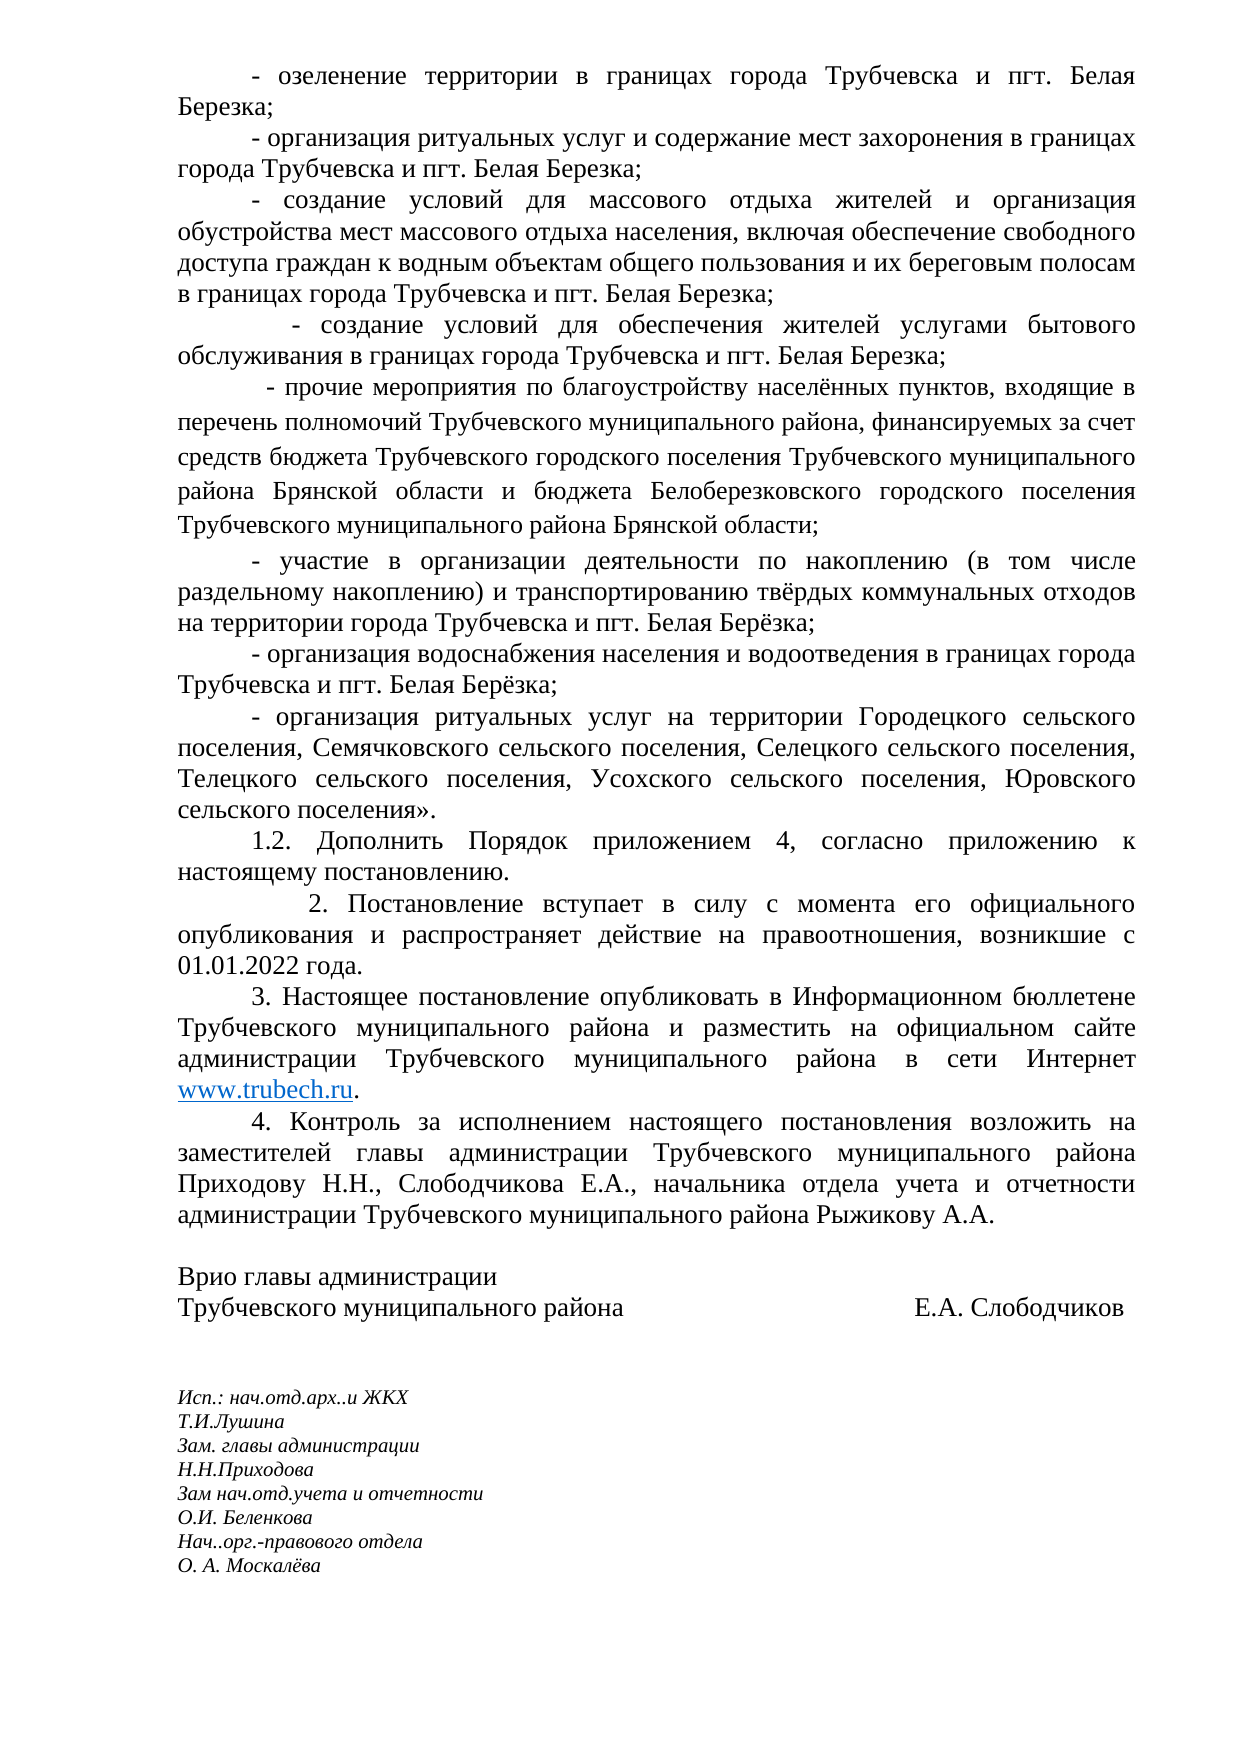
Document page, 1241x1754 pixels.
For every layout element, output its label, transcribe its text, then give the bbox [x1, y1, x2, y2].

text - озеленение территории в границах города Трубчевска и пгт. Белая Березка; [177, 59, 1137, 121]
text О. А. Москалёва [177, 1553, 1137, 1577]
text - прочие мероприятия по благоустройству населённых пунктов, входящие в перечень полномочий Трубчевского муниципального района, финансируемых за счет средств бюджета Трубчевского городского поселения Трубчевского муниципального района Брянской области и бюджета Белоберезковского городского поселения Трубчевского муниципального района Брянской области; [177, 371, 1137, 539]
text Исп.: нач.отд.арх..и ЖКХ [177, 1385, 1137, 1409]
text Зам. главы администрации [177, 1433, 1137, 1457]
text - участие в организации деятельности по накоплению (в том числе раздельному накоплению) и транспортированию твёрдых коммунальных отходов на территории города Трубчевска и пгт. Белая Берёзка; [177, 544, 1137, 637]
text 1.2. Дополнить Порядок приложением 4, согласно приложению к настоящему постановлению. [177, 824, 1137, 887]
text Н.Н.Приходова [177, 1457, 1137, 1481]
text Нач..орг.-правового отдела [177, 1529, 1137, 1553]
text 3. Настоящее постановление опубликовать в Информационном бюллетене Трубчевского муниципального района и разместить на официальном сайте администрации Трубчевского муниципального района в сети Интернет www.trubech.ru. [177, 980, 1137, 1105]
text - создание условий для обеспечения жителей услугами бытового обслуживания в границах города Трубчевска и пгт. Белая Березка; [177, 308, 1137, 371]
text - организация водоснабжения населения и водоотведения в границах города Трубчевска и пгт. Белая Берёзка; [177, 637, 1137, 700]
text 4. Контроль за исполнением настоящего постановления возложить на заместителей главы администрации Трубчевского муниципального района Приходову Н.Н., Слободчикова Е.А., начальника отдела учета и отчетности администрации Трубчевского муниципального района Рыжикову А.А. [177, 1105, 1137, 1229]
text Зам нач.отд.учета и отчетности [177, 1481, 1137, 1505]
text Врио главы администрации [177, 1260, 1137, 1292]
text 2. Постановление вступает в силу с момента его официального опубликования и распространяет действие на правоотношения, возникшие с 01.01.2022 года. [177, 887, 1137, 980]
text - создание условий для массового отдыха жителей и организация обустройства мест массового отдыха населения, включая обеспечение свободного доступа граждан к водным объектам общего пользования и их береговым полосам в границах города Трубчевска и пгт. Белая Березка; [177, 184, 1137, 308]
text О.И. Беленкова [177, 1505, 1137, 1529]
text Трубчевского муниципального района Е.А. Слободчиков [177, 1292, 1137, 1323]
text Т.И.Лушина [177, 1409, 1137, 1433]
text - организация ритуальных услуг и содержание мест захоронения в границах города Трубчевска и пгт. Белая Березка; [177, 121, 1137, 184]
text - организация ритуальных услуг на территории Городецкого сельского поселения, Семячковского сельского поселения, Селецкого сельского поселения, Телецкого сельского поселения, Усохского сельского поселения, Юровского сельского поселения». [177, 700, 1137, 824]
